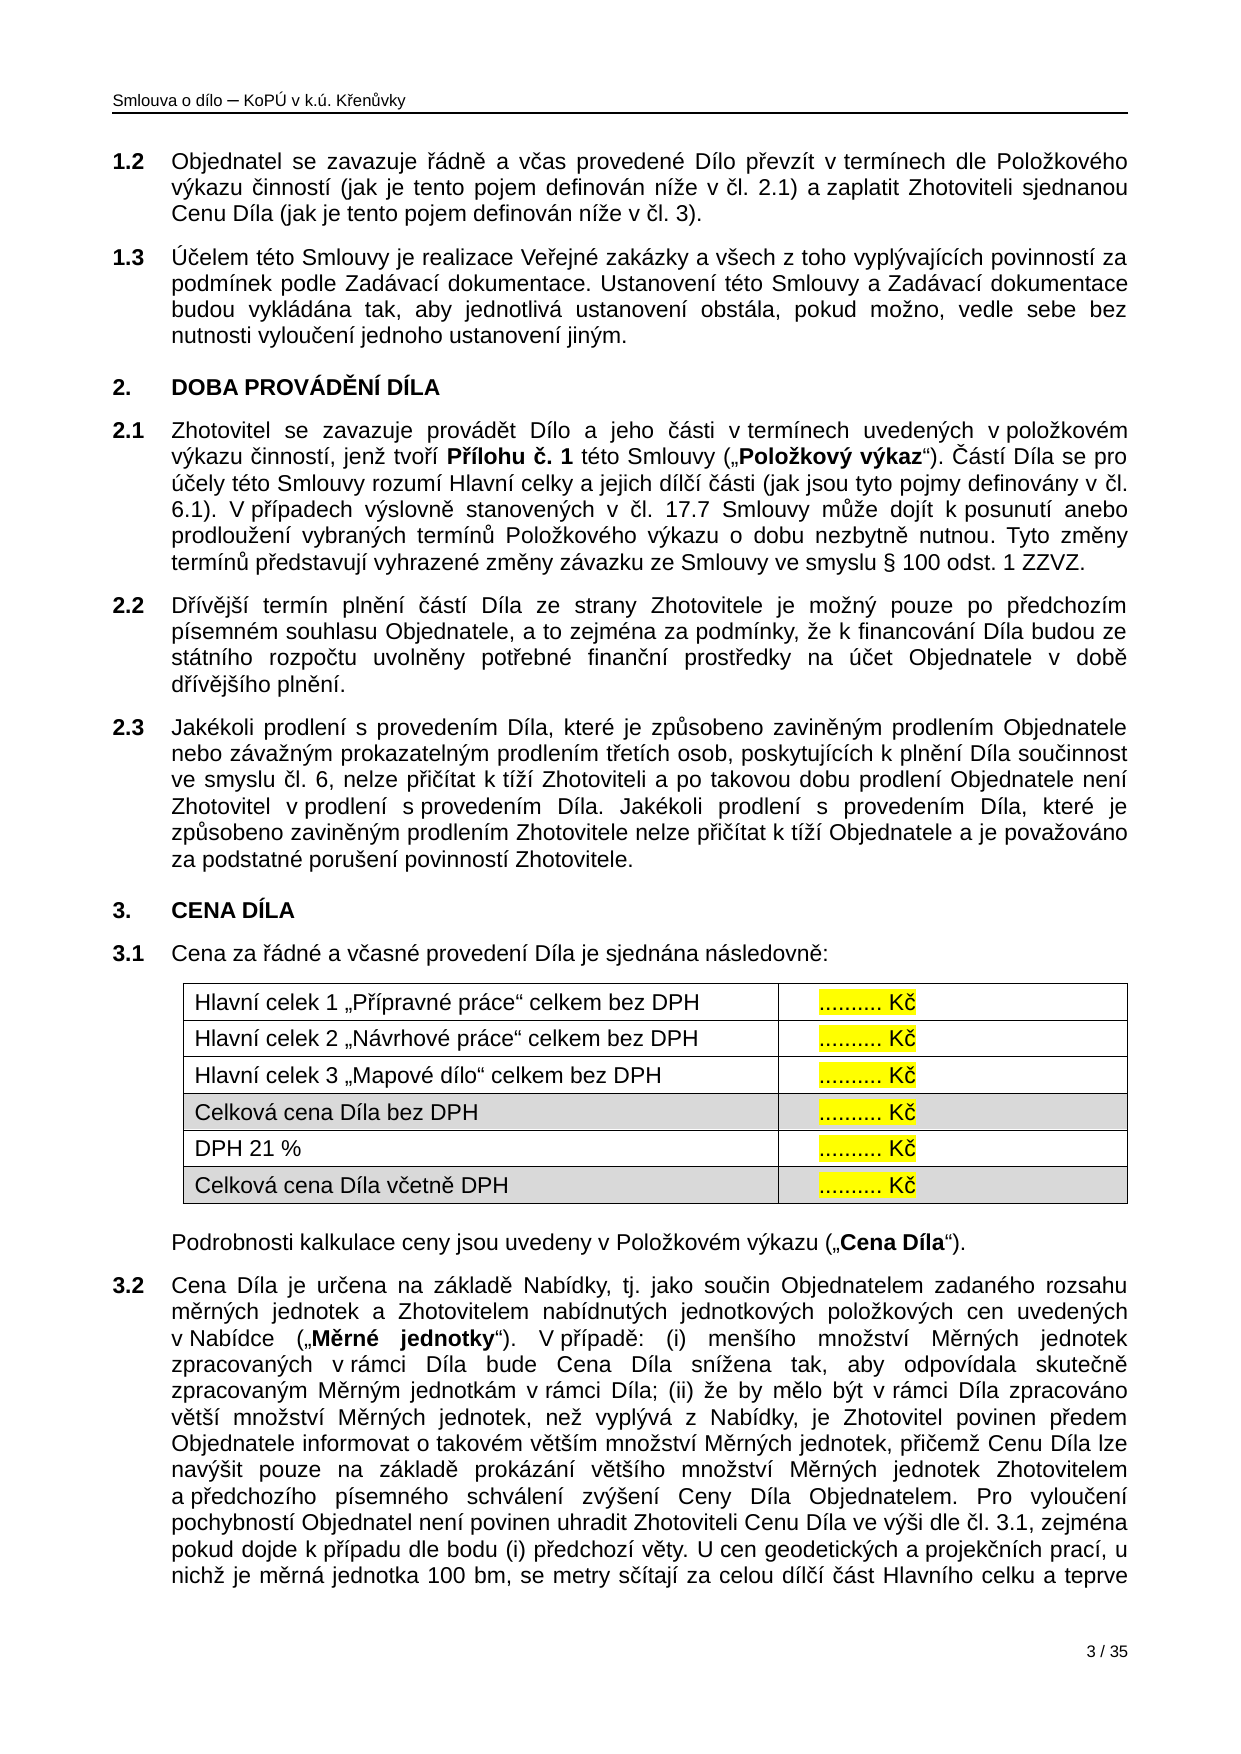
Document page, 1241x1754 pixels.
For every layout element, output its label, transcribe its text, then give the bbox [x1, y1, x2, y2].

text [112, 1272, 1128, 1588]
table_cell .......... Kč [779, 1057, 1127, 1093]
table_header Hlavní celek 1 „Přípravné práce“ celkem bez DPH [184, 984, 778, 1019]
text Zhotovitel se zavazuje provádět Dílo a jeho části v termínech uvedených v položkovém výkazu činností, jenž tvoří Přílohu č. 1 této Smlouvy („Položkový výkaz“). Částí Díla se pro účely této Smlouvy rozumí Hlavní celky a jejich dílčí části (jak jsou tyto pojmy definovány v čl. 6.1). V případech výslovně stanovených v čl. 17.7 Smlouvy může dojít k posunutí anebo prodloužení vybraných termínů Položkového výkazu o dobu nezbytně nutnou. Tyto změny termínů představují vyhrazené změny závazku ze Smlouvy ve smyslu § 100 odst. 1 ZZVZ. [112, 417, 1128, 575]
table_cell Celková cena Díla bez DPH [184, 1094, 778, 1129]
table_cell .......... Kč [779, 1131, 1127, 1166]
table_cell Hlavní celek 2 „Návrhové práce“ celkem bez DPH [184, 1021, 778, 1056]
text Objednatel se zavazuje řádně a včas provedené Dílo převzít v termínech dle Položkového výkazu činností (jak je tento pojem definován níže v čl. 2.1) a zaplatit Zhotoviteli sjednanou Cenu Díla (jak je tento pojem definován níže v čl. 3). [112, 148, 1128, 227]
table_cell .......... Kč [779, 1094, 1127, 1129]
table_cell Celková cena Díla včetně DPH [184, 1167, 778, 1203]
text Účelem této Smlouvy je realizace Veřejné zakázky a všech z toho vyplývajících povinností za podmínek podle Zadávací dokumentace. Ustanovení této Smlouvy a Zadávací dokumentace budou vykládána tak, aby jednotlivá ustanovení obstála, pokud možno, vedle sebe bez nutnosti vyloučení jednoho ustanovení jiným. [112, 243, 1128, 349]
table_cell .......... Kč [779, 1167, 1127, 1203]
text Dřívější termín plnění částí Díla ze strany Zhotovitele je možný pouze po předchozím písemném souhlasu Objednatele, a to zejména za podmínky, že k financování Díla budou ze státního rozpočtu uvolněny potřebné finanční prostředky na účet Objednatele v době dřívějšího plnění. [112, 592, 1128, 697]
list Podrobnosti kalkulace ceny jsou uvedeny v Položkovém výkazu („Cena Díla“). [171, 1229, 1128, 1255]
table_cell .......... Kč [779, 1021, 1127, 1056]
table_header .......... Kč [779, 984, 1127, 1019]
text Cena za řádné a včasné provedení Díla je sjednána následovně: [112, 940, 1128, 966]
table_cell DPH 21 % [184, 1131, 778, 1166]
text Cena díla [112, 897, 1128, 923]
text Jakékoli prodlení s provedením Díla, které je způsobeno zaviněným prodlením Objednatele nebo závažným prokazatelným prodlením třetích osob, poskytujících k plnění Díla součinnost ve smyslu čl. 6, nelze přičítat k tíží Zhotoviteli a po takovou dobu prodlení Objednatele není Zhotovitel v prodlení s provedením Díla. Jakékoli prodlení s provedením Díla, které je způsobeno zaviněným prodlením Zhotovitele nelze přičítat k tíží Objednatele a je považováno za podstatné porušení povinností Zhotovitele. [112, 714, 1128, 872]
text Doba PROVÁDĚNÍ díla [112, 374, 1128, 400]
table_cell Hlavní celek 3 „Mapové dílo“ celkem bez DPH [184, 1057, 778, 1093]
